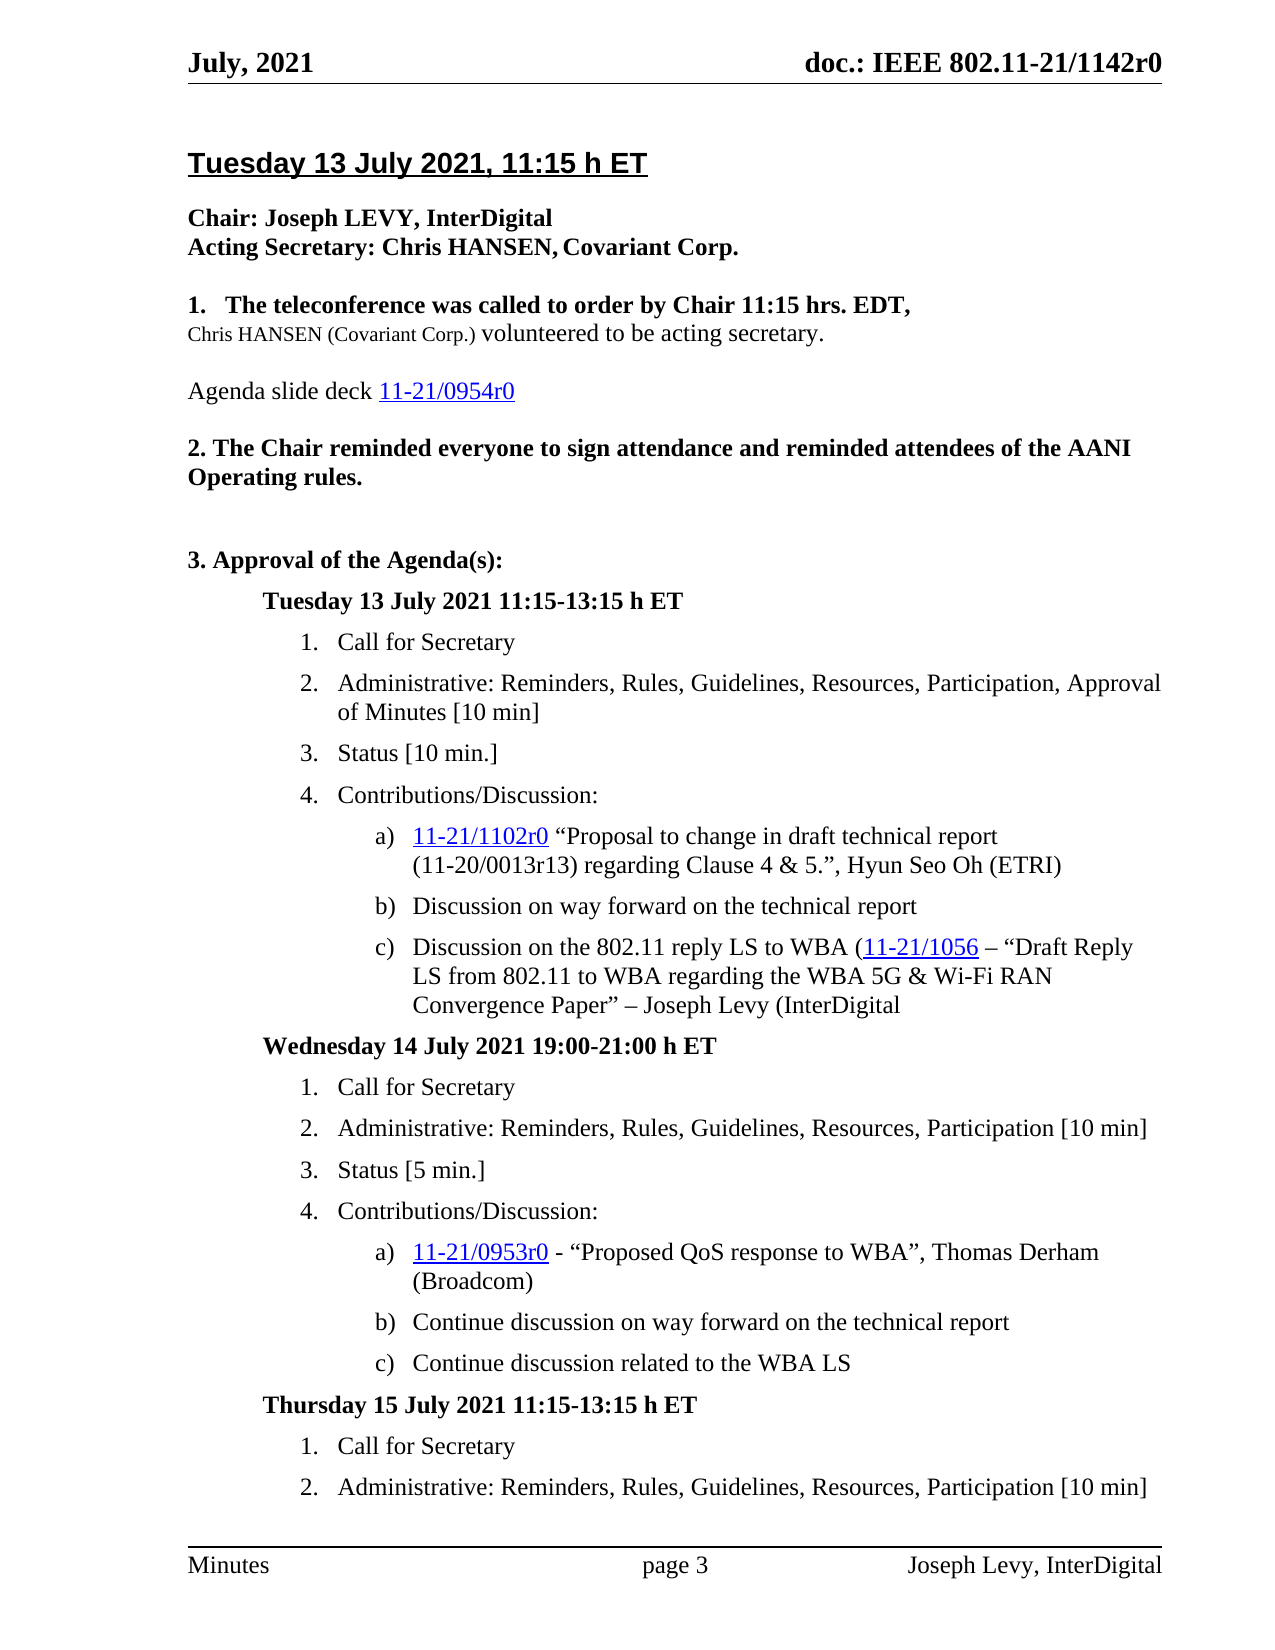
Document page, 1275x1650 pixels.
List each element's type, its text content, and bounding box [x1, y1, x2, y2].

text 3. Approval of the Agenda(s): [187, 545, 1162, 573]
list 11-21/1102r0 “Proposal to change in draft technical report (11-20/0013r13) regarding Clause 4 & 5.”, Hyun Seo Oh (ETRI) [375, 821, 1162, 878]
list Administrative: Reminders, Rules, Guidelines, Resources, Participation [10 min] [300, 1472, 1162, 1501]
text Thursday 15 July 2021 11:15-13:15 h ET [262, 1390, 1162, 1418]
subtitle Tuesday 13 July 2021, 11:15 h ET [187, 146, 1162, 179]
text Tuesday 13 July 2021 11:15-13:15 h ET [262, 586, 1162, 615]
list Contributions/Discussion: [300, 780, 1162, 808]
text Chris HANSEN (Covariant Corp.) volunteered to be acting secretary. [187, 318, 1162, 347]
list Administrative: Reminders, Rules, Guidelines, Resources, Participation, Approval of Minutes [10 min] [300, 668, 1162, 726]
list Discussion on the 802.11 reply LS to WBA (11-21/1056 – “Draft Reply LS from 802.11 to WBA regarding the WBA 5G & Wi-Fi RAN Convergence Paper” – Joseph Levy (InterDigital [375, 932, 1162, 1018]
list Call for Secretary [300, 1431, 1162, 1460]
list Contributions/Discussion: [300, 1196, 1162, 1225]
list Administrative: Reminders, Rules, Guidelines, Resources, Participation [10 min] [300, 1113, 1162, 1142]
text 2. The Chair reminded everyone to sign attendance and reminded attendees of the AANI Operating rules. [187, 433, 1162, 491]
list Continue discussion on way forward on the technical report [375, 1307, 1162, 1336]
list Status [5 min.] [300, 1155, 1162, 1183]
list The teleconference was called to order by Chair 11:15 hrs. EDT, [187, 290, 1162, 318]
list 11-21/0953r0 - “Proposed QoS response to WBA”, Thomas Derham (Broadcom) [375, 1237, 1162, 1295]
text Agenda slide deck 11-21/0954r0 [187, 376, 1162, 405]
list Discussion on way forward on the technical report [375, 891, 1162, 920]
text Chair: Joseph LEVY, InterDigital [187, 203, 1162, 232]
list Call for Secretary [300, 1072, 1162, 1101]
list Status [10 min.] [300, 738, 1162, 767]
list Call for Secretary [300, 627, 1162, 656]
list Continue discussion related to the WBA LS [375, 1348, 1162, 1377]
text Acting Secretary: Chris HANSEN, Covariant Corp. [187, 232, 1162, 261]
text Wednesday 14 July 2021 19:00-21:00 h ET [262, 1031, 1162, 1060]
